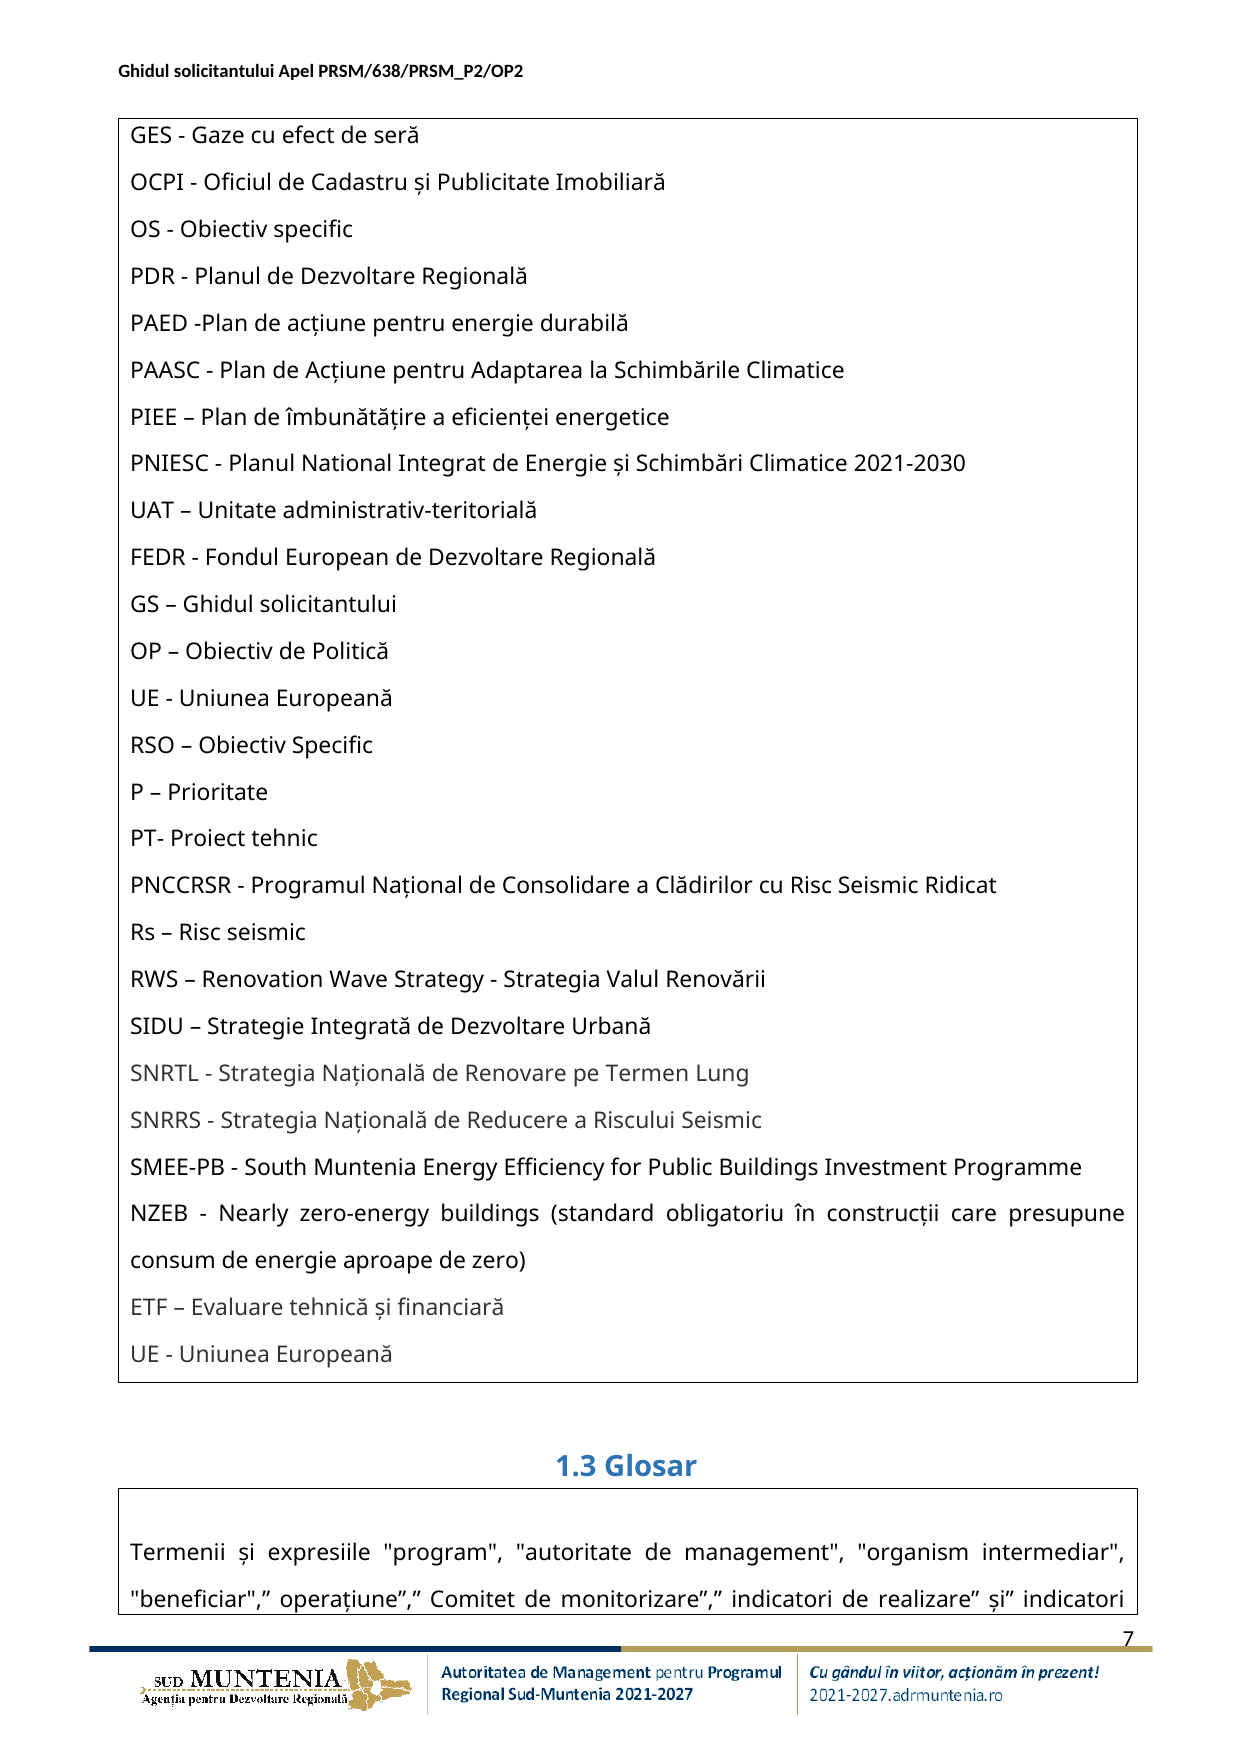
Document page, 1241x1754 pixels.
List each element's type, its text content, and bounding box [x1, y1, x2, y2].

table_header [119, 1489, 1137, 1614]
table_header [119, 119, 1137, 1382]
subtitle 1.3 Glosar [118, 1445, 1134, 1485]
picture [89, 1646, 1153, 1715]
